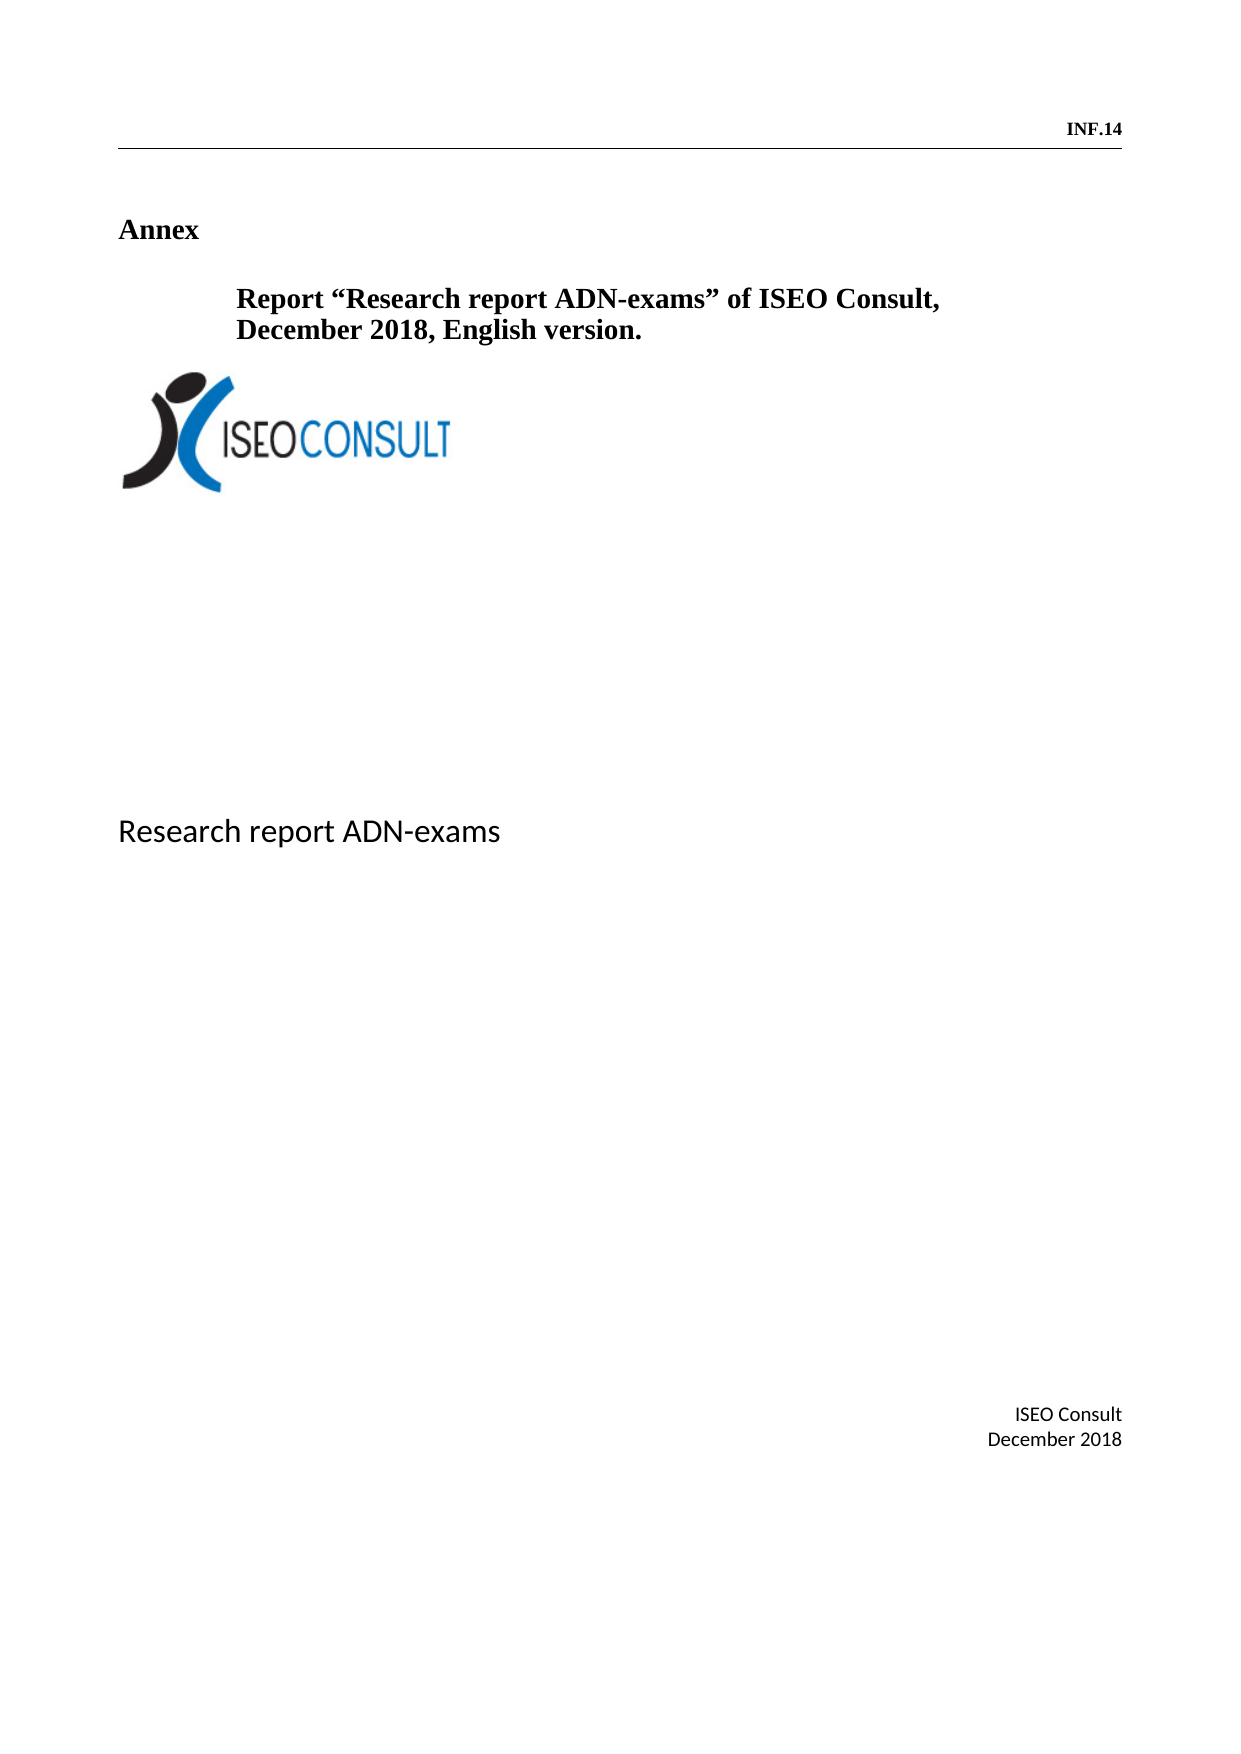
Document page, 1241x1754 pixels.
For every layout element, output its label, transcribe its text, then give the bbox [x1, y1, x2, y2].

picture [118, 371, 455, 495]
text ISEO Consult [118, 1401, 1122, 1426]
text Report “Research report ADN-exams” of ISEO Consult, December 2018, English version. [118, 283, 1004, 346]
text December 2018 [118, 1426, 1122, 1452]
text Annex [118, 215, 1004, 246]
text Research report ADN-exams [118, 810, 1122, 851]
